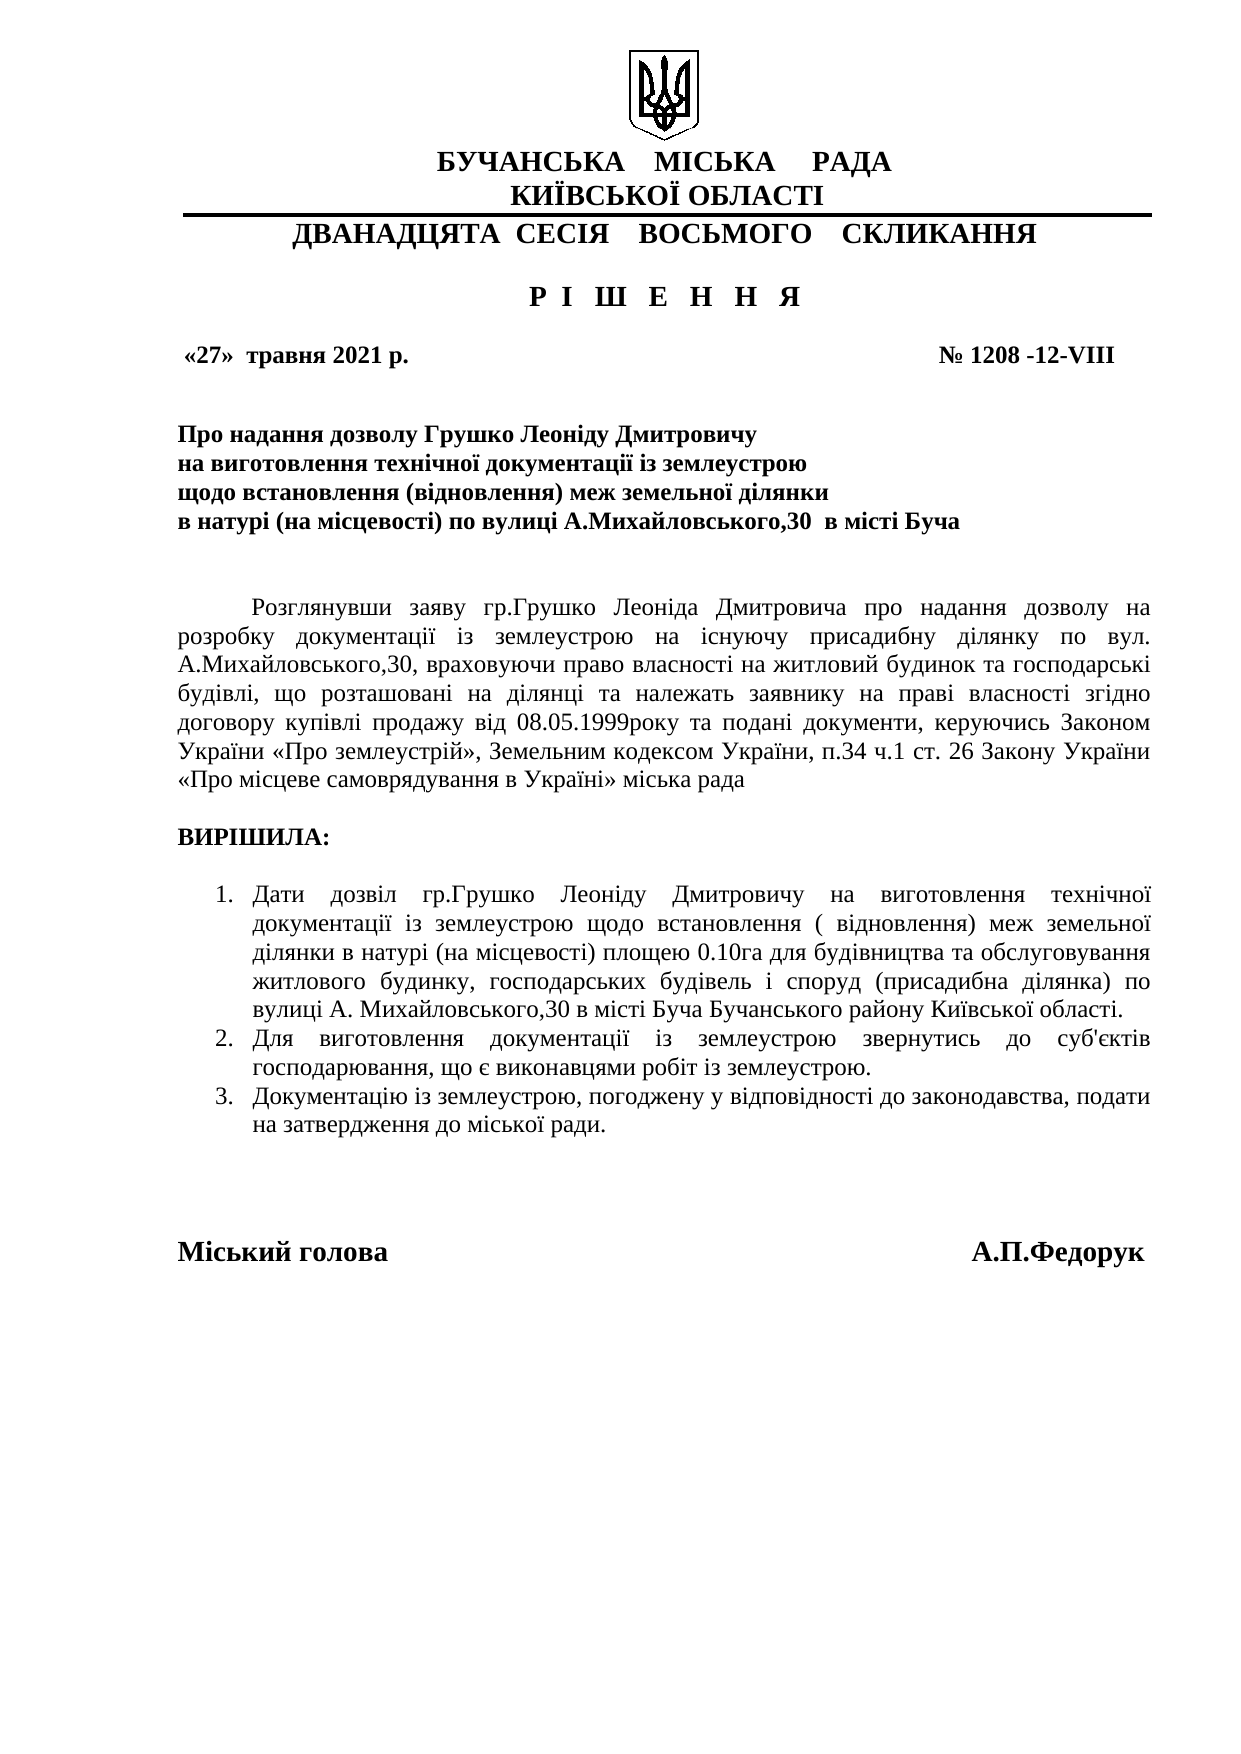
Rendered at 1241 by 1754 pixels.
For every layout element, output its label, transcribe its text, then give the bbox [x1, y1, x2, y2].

text Розглянувши заяву гр.Грушко Леоніда Дмитровича про надання дозволу на розробку документації із землеустрою на існуючу присадибну ділянку по вул. А.Михайловського,30, враховуючи право власності на житловий будинок та господарські будівлі, що розташовані на ділянці та належать заявнику на праві власності згідно договору купівлі продажу від 08.05.1999року та подані документи, керуючись Законом України «Про землеустрій», Земельним кодексом України, п.34 ч.1 ст. 26 Закону України «Про місцеве самоврядування в Україні» міська рада [177, 592, 1152, 793]
text ДВАНАДЦЯТА СЕСІЯ ВОСЬМОГО СКЛИКАННЯ [177, 217, 1152, 250]
text Міський голова А.П.Федорук [177, 1234, 1152, 1268]
list Дати дозвіл гр.Грушко Леоніду Дмитровичу на виготовлення технічної документації із землеустрою щодо встановлення ( відновлення) меж земельної ділянки в натурі (на місцевості) площею 0.10га для будівництва та обслуговування житлового будинку, господарських будівель і споруд (присадибна ділянка) по вулиці А. Михайловського,30 в місті Буча Бучанського району Київської області. [215, 879, 1152, 1023]
list Для виготовлення документації із землеустрою звернутись до суб'єктів господарювання, що є виконавцями робіт із землеустрою. [215, 1023, 1152, 1081]
text щодо встановлення (відновлення) меж земельної ділянки [177, 477, 1152, 506]
list Документацію із землеустрою, погоджену у відповідності до законодавства, подати на затвердження до міської ради. [215, 1081, 1152, 1138]
text «27» травня 2021 р. № 1208 -12-VIIІ [177, 341, 1152, 369]
text на виготовлення технічної документації із землеустрою [177, 448, 1152, 477]
text Про надання дозволу Грушко Леоніду Дмитровичу [177, 419, 1152, 448]
text ВИРІШИЛА: [177, 822, 1152, 851]
text Р І Ш Е Н Н Я [177, 279, 1152, 312]
text КИЇВСЬКОЇ ОБЛАСТІ [183, 178, 1152, 213]
text БУЧАНСЬКА МІСЬКА РАДА [177, 144, 1152, 178]
text в натурі (на місцевості) по вулиці А.Михайловського,30 в місті Буча [177, 506, 1152, 534]
